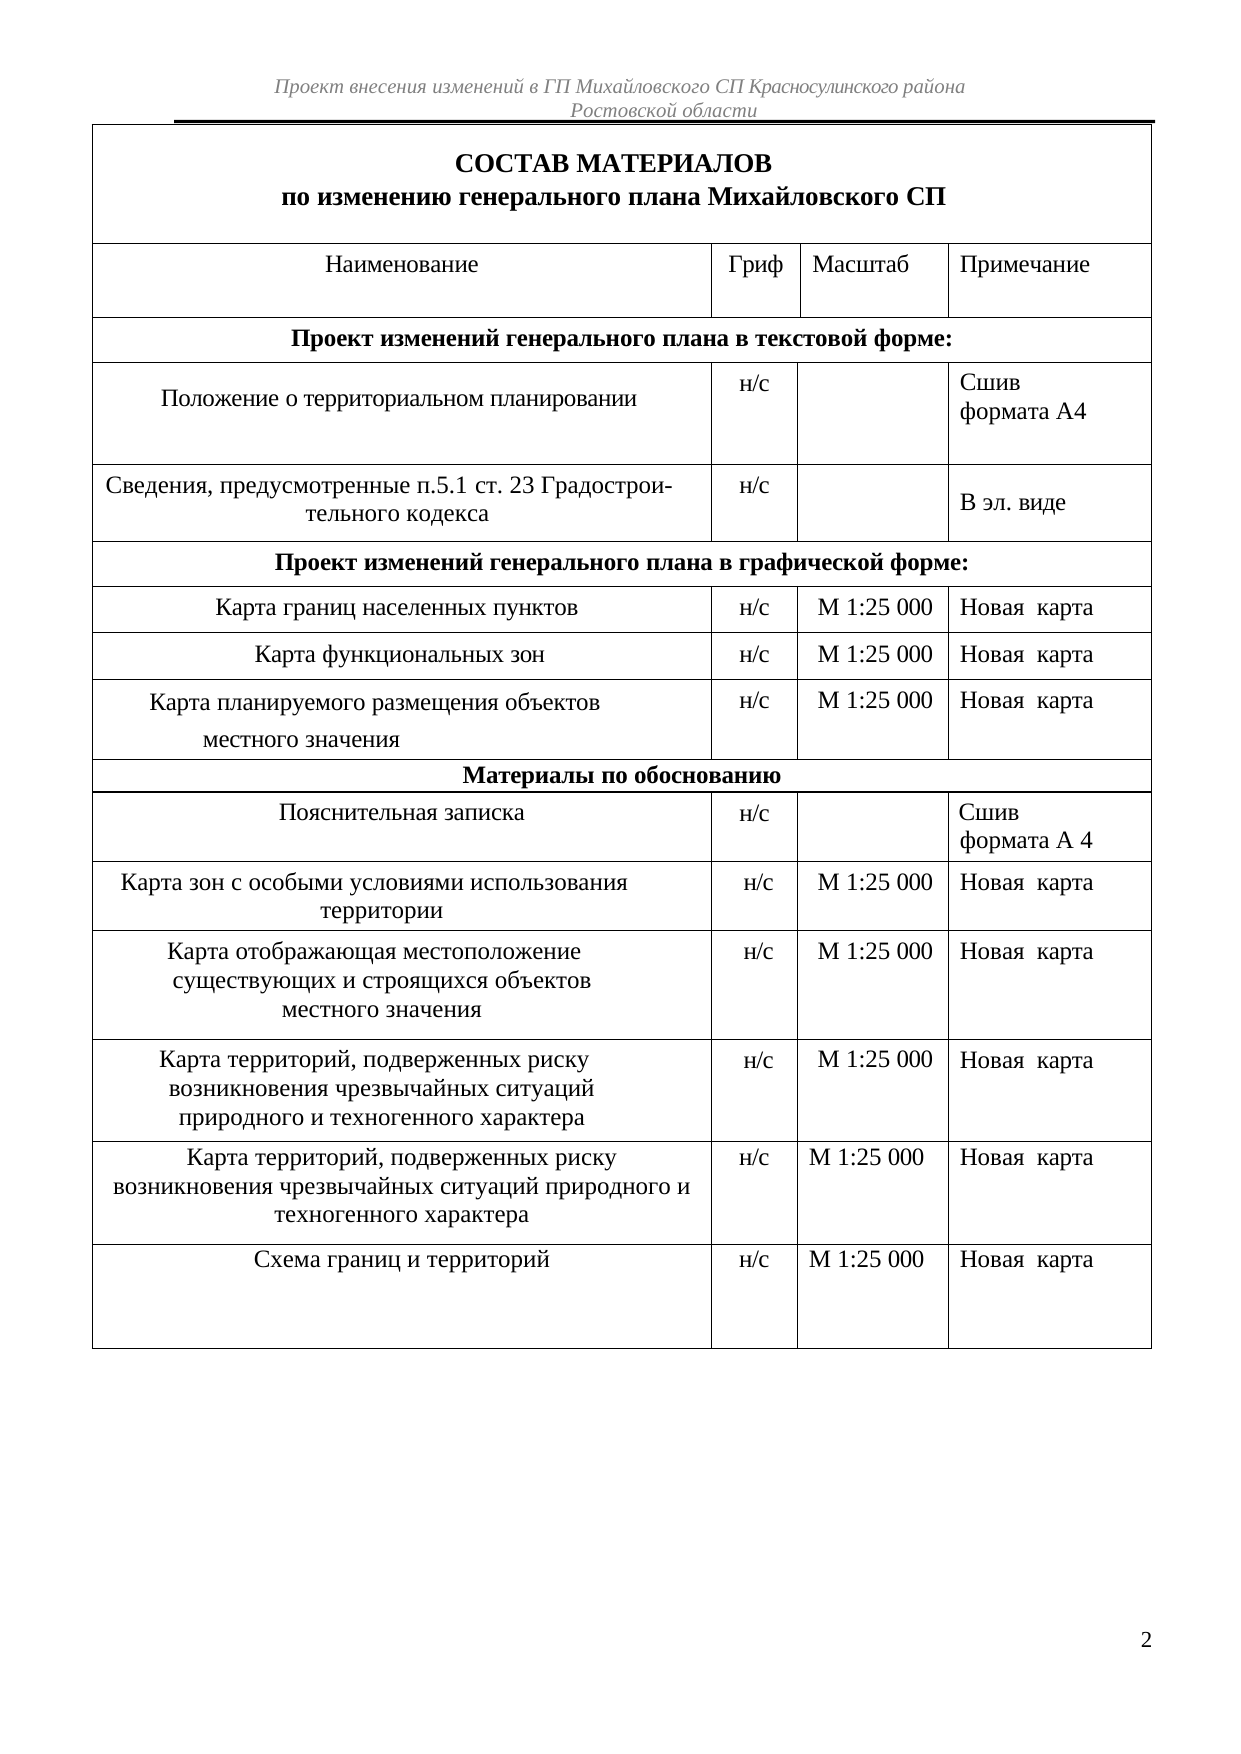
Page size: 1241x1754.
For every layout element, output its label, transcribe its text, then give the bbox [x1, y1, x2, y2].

table_cell [798, 465, 948, 541]
table_cell Проект изменений генерального плана в текстовой форме: [93, 318, 1151, 362]
table_cell н/с [712, 465, 797, 541]
table_cell н/с [712, 587, 797, 632]
table_cell Карта зон с особыми условиями использования территории [93, 862, 711, 930]
table_cell н/с [712, 862, 797, 930]
table_cell Пояснительная записка [93, 793, 711, 861]
table_cell Новая карта [949, 1142, 1151, 1243]
table_cell н/с [712, 633, 797, 679]
table_cell н/с [712, 363, 797, 463]
table_cell Схема границ и территорий [93, 1245, 711, 1347]
table_cell Новая карта [949, 680, 1151, 759]
table_cell Новая карта [949, 633, 1151, 679]
table_cell Сведения, предусмотренные п.5.1 ст. 23 Градострои- тельного кодекса [93, 465, 711, 541]
table_cell Карта границ населенных пунктов [93, 587, 711, 632]
table_cell Карта территорий, подверженных риску возникновения чрезвычайных ситуаций природного и техногенного характера [93, 1142, 711, 1243]
table_cell Гриф [712, 244, 800, 317]
table_cell Сшив формата А4 [949, 363, 1151, 463]
table_cell Карта функциональных зон [93, 633, 711, 679]
table_cell М 1:25 000 [798, 931, 948, 1038]
table_cell н/с [712, 1040, 797, 1141]
table_cell н/с [712, 793, 797, 861]
table_cell н/с [712, 680, 797, 759]
table_cell М 1:25 000 [798, 587, 948, 632]
table_cell Новая карта [949, 1040, 1151, 1141]
table_cell М 1:25 000 [798, 680, 948, 759]
table_cell Карта планируемого размещения объектов местного значения [93, 680, 711, 759]
table_header СОСТАВ МАТЕРИАЛОВ по изменению генерального плана Михайловского СП [93, 125, 1151, 243]
table_cell М 1:25 000 [798, 1245, 948, 1347]
table_cell Новая карта [949, 1245, 1151, 1347]
table_cell М 1:25 000 [798, 862, 948, 930]
table_cell н/с [712, 1142, 797, 1243]
table_cell Наименование [93, 244, 711, 317]
table_cell Новая карта [949, 931, 1151, 1038]
table_cell Проект изменений генерального плана в графической форме: [93, 542, 1151, 586]
table_cell М 1:25 000 [798, 633, 948, 679]
table_cell Новая карта [949, 862, 1151, 930]
table_cell [798, 363, 948, 463]
table_cell М 1:25 000 [798, 1142, 948, 1243]
table_cell В эл. виде [949, 465, 1151, 541]
table_cell Карта территорий, подверженных риску возникновения чрезвычайных ситуаций природного и техногенного характера [93, 1040, 711, 1141]
table_cell М 1:25 000 [798, 1040, 948, 1141]
table_cell Новая карта [949, 587, 1151, 632]
table_cell н/с [712, 1245, 797, 1347]
table_cell Материалы по обоснованию [93, 760, 1151, 791]
table_cell Карта отображающая местоположение существующих и строящихся объектов местного значения [93, 931, 711, 1038]
table_cell [798, 793, 948, 861]
table_cell Положение о территориальном планировании [93, 363, 711, 463]
table_cell Сшив формата А 4 [949, 793, 1151, 861]
table_cell Масштаб [801, 244, 948, 317]
table_cell Примечание [949, 244, 1151, 317]
table_cell н/с [712, 931, 797, 1038]
